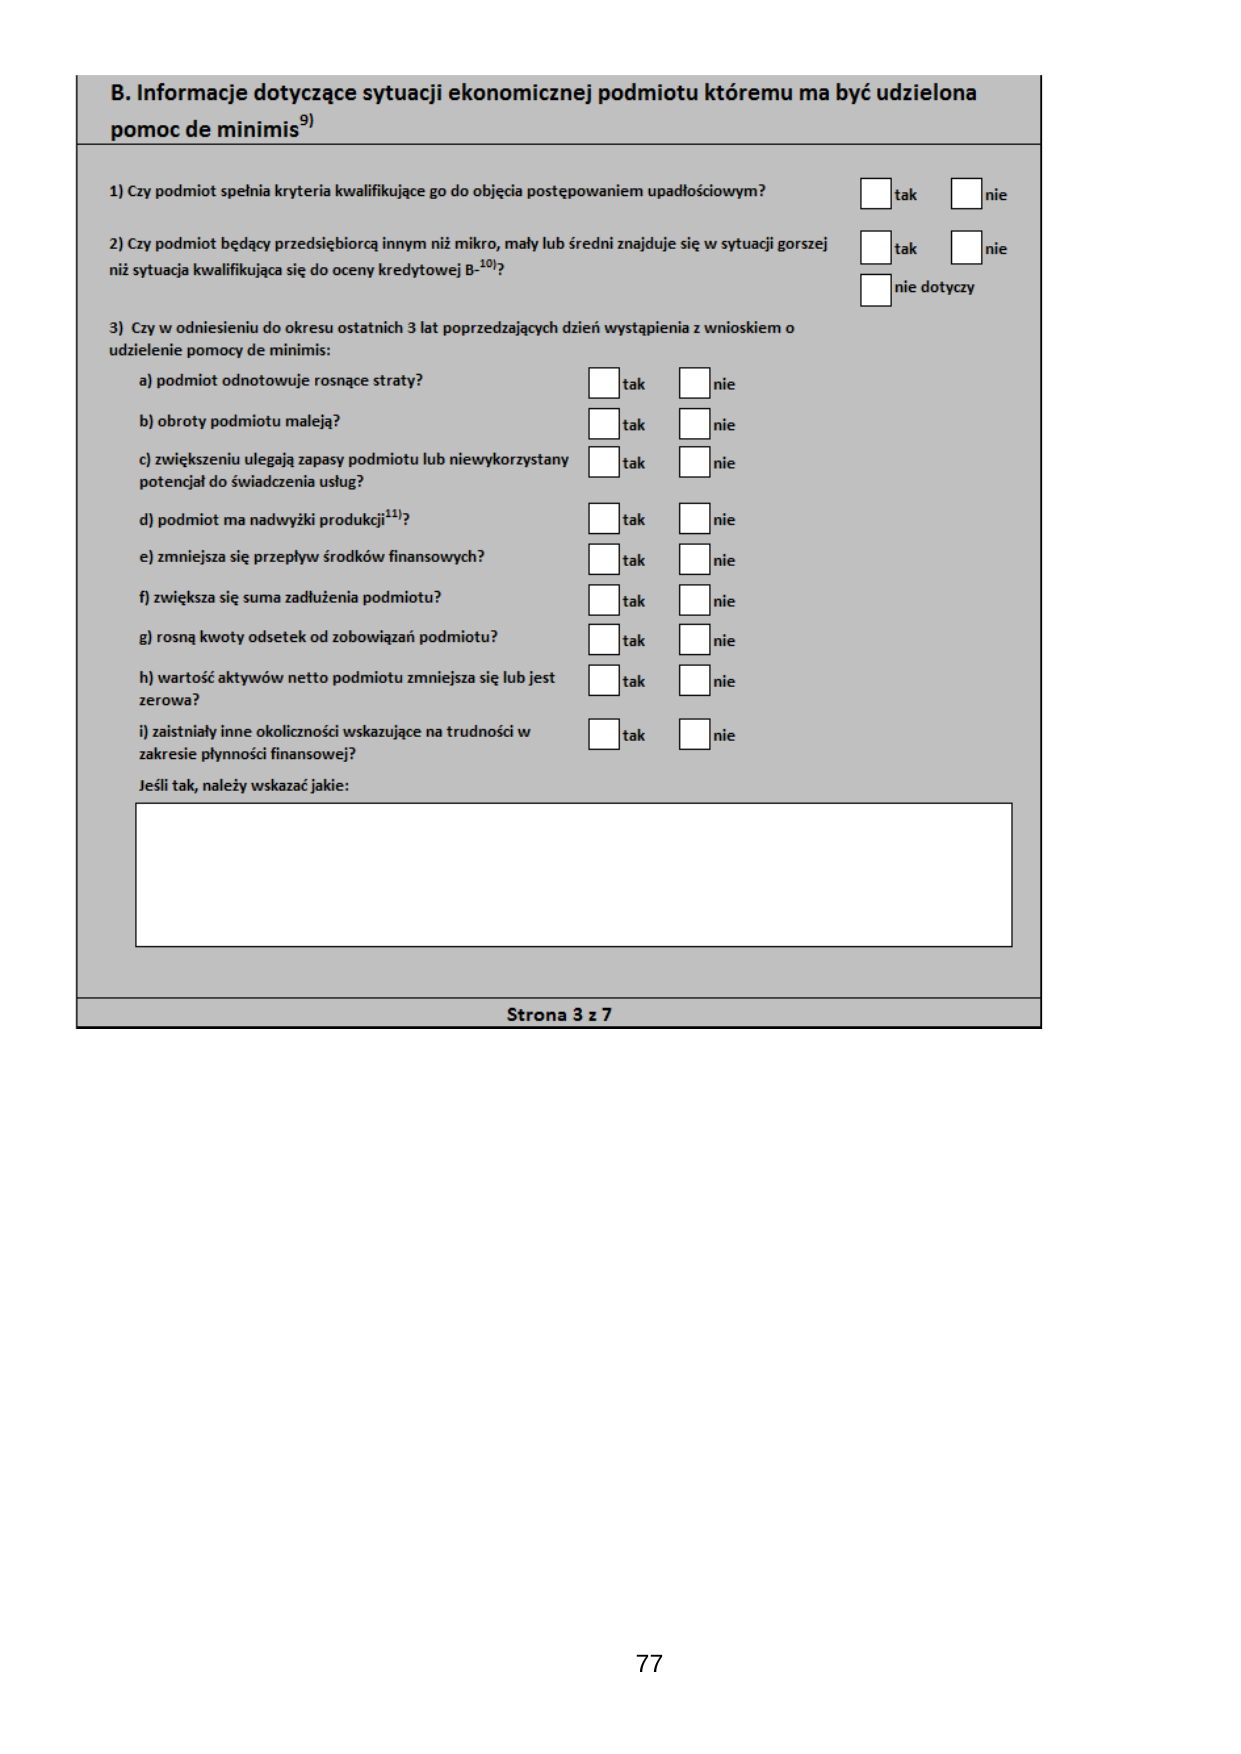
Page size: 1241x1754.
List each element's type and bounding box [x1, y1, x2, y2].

picture [75, 75, 1043, 1029]
